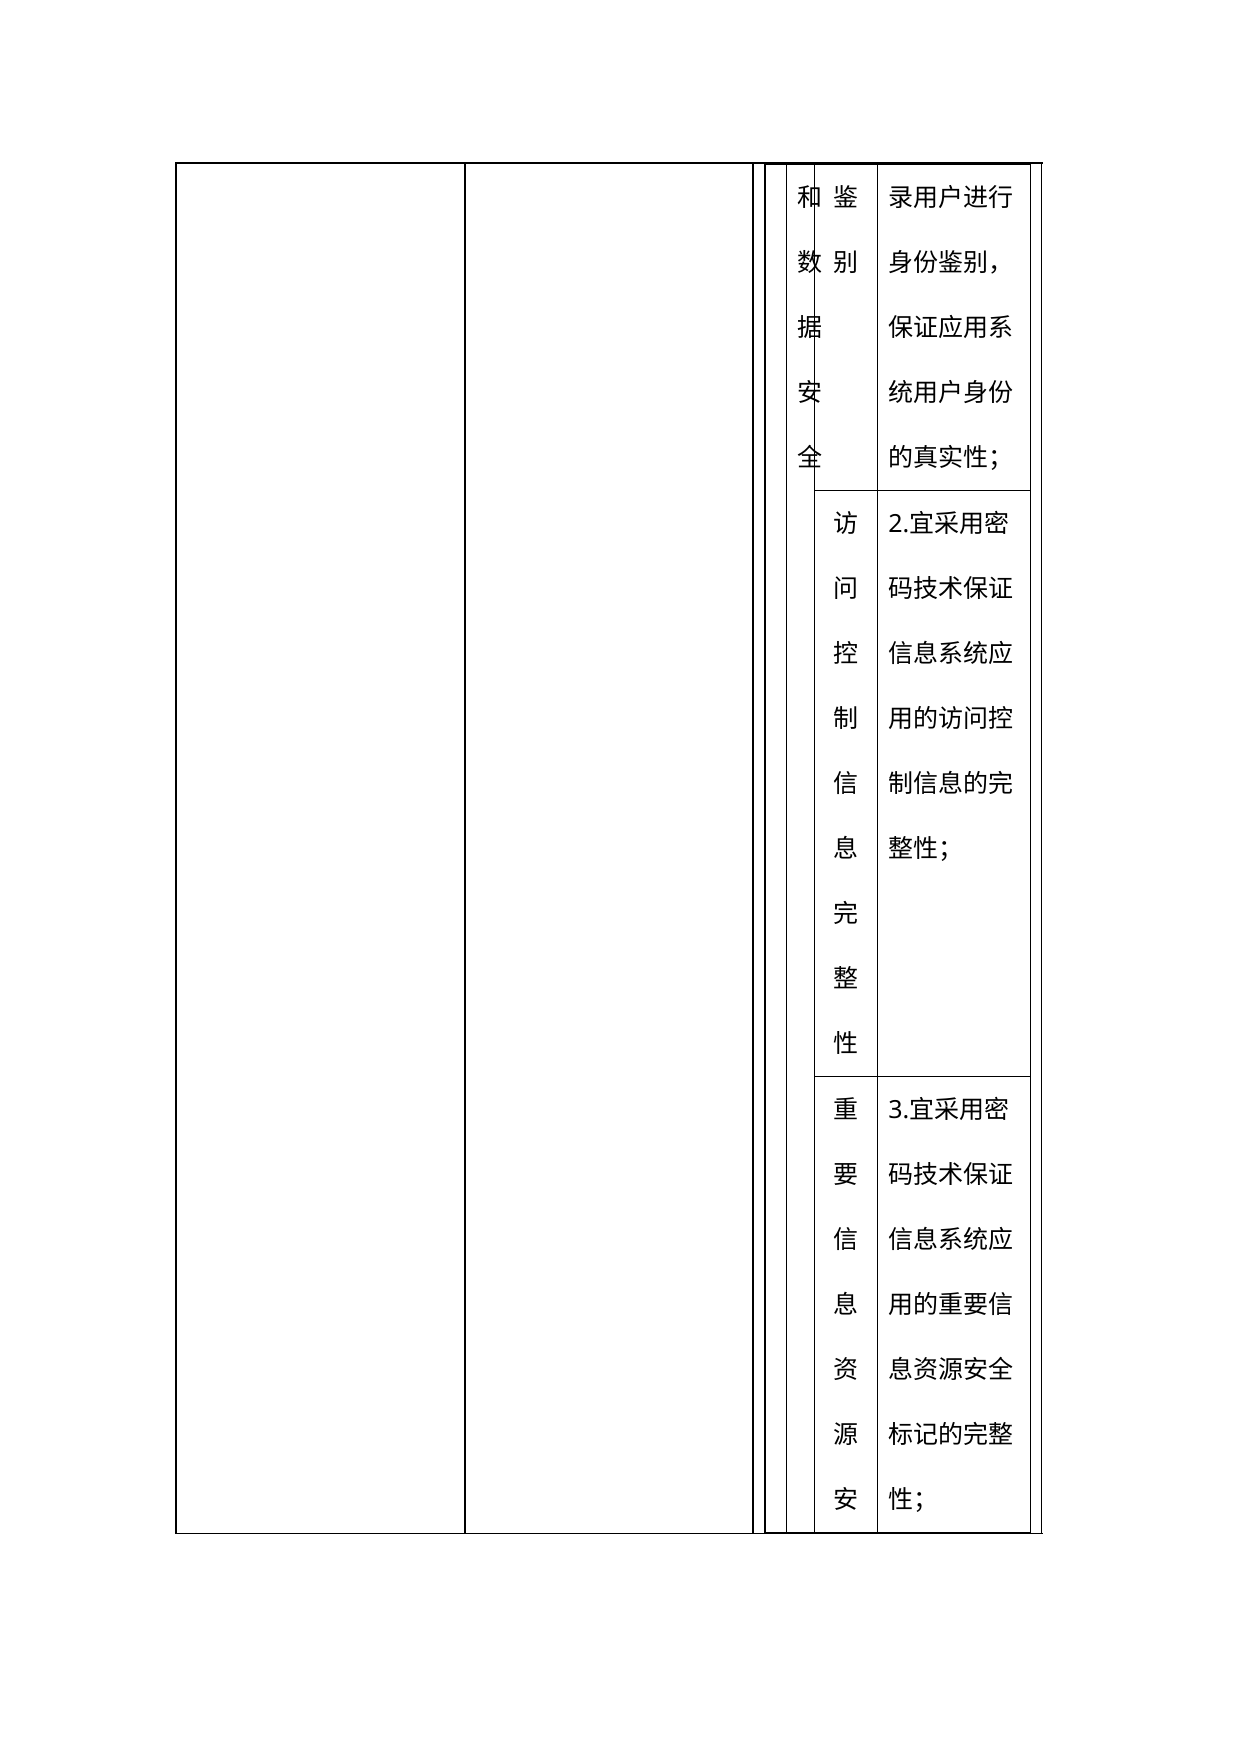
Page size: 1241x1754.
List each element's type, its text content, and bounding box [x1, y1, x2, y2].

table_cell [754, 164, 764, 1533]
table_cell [878, 1077, 1030, 1532]
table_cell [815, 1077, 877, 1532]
table_cell 1 [177, 164, 464, 1533]
table_cell [466, 164, 752, 1533]
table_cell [878, 491, 1030, 1076]
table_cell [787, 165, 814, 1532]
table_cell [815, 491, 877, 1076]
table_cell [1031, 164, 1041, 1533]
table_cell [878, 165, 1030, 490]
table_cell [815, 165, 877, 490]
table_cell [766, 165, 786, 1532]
